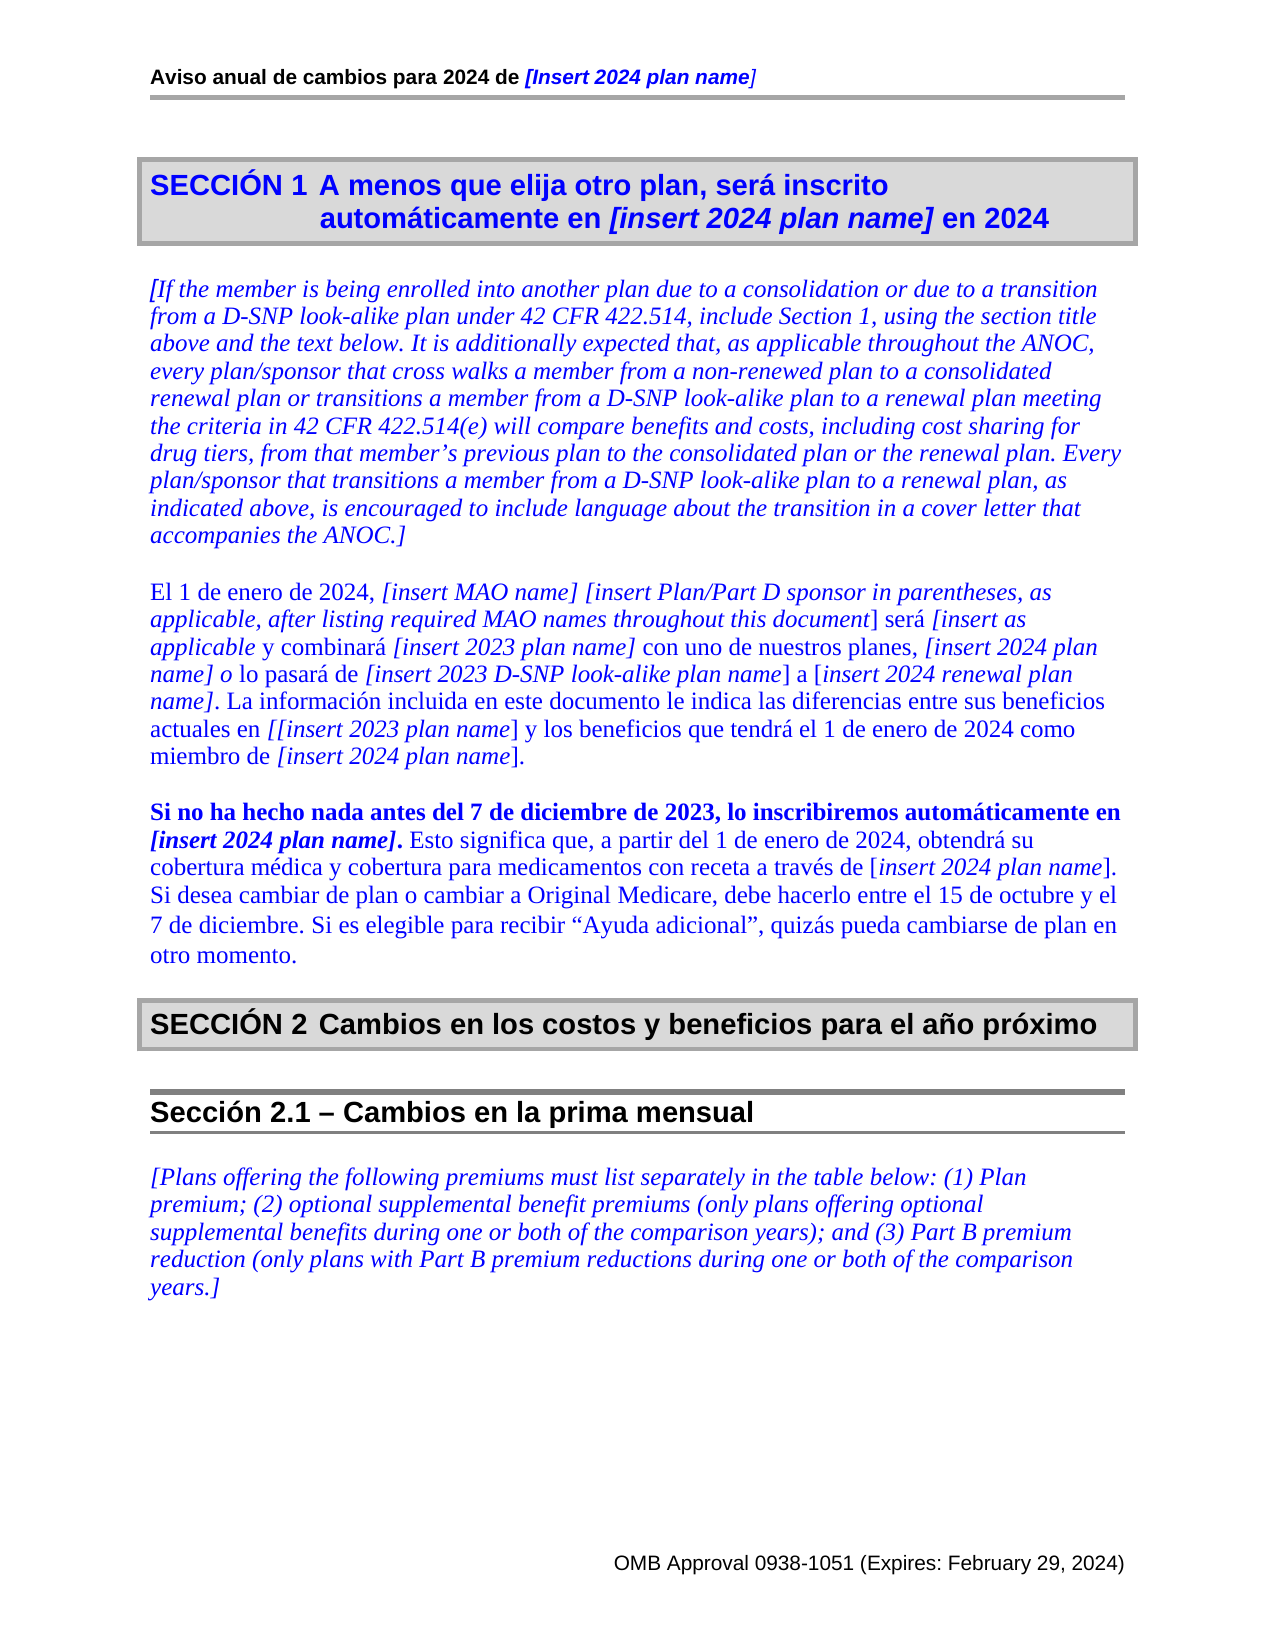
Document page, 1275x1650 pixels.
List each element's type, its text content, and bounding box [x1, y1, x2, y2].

text [Plans offering the following premiums must list separately in the table below: (1) Plan premium; (2) optional supplemental benefit premiums (only plans offering optional supplemental benefits during one or both of the comparison years); and (3) Part B premium reduction (only plans with Part B premium reductions during one or both of the comparison years.] [150, 1163, 1125, 1300]
text El 1 de enero de 2024, [insert MAO name] [insert Plan/Part D sponsor in parentheses, as applicable, after listing required MAO names throughout this document] será [insert as applicable y combinará [insert 2023 plan name] con uno de nuestros planes, [insert 2024 plan name] o lo pasará de [insert 2023 D-SNP look-alike plan name] a [insert 2024 renewal plan name]. La información incluida en este documento le indica las diferencias entre sus beneficios actuales en [[insert 2023 plan name] y los beneficios que tendrá el 1 de enero de 2024 como miembro de [insert 2024 plan name]. [150, 578, 1125, 770]
subtitle SECCIÓN 2 Cambios en los costos y beneficios para el año próximo [142, 1003, 1133, 1047]
text [If the member is being enrolled into another plan due to a consolidation or due to a transition from a D-SNP look-alike plan under 42 CFR 422.514, include Section 1, using the section title above and the text below. It is additionally expected that, as applicable throughout the ANOC, every plan/sponsor that cross walks a member from a non-renewed plan to a consolidated renewal plan or transitions a member from a D-SNP look-alike plan to a renewal plan meeting the criteria in 42 CFR 422.514(e) will compare benefits and costs, including cost sharing for drug tiers, from that member’s previous plan to the consolidated plan or the renewal plan. Every plan/sponsor that transitions a member from a D-SNP look-alike plan to a renewal plan, as indicated above, is encouraged to include language about the transition in a cover letter that accompanies the ANOC.] [150, 275, 1125, 549]
subtitle Sección 2.1 – Cambios en la prima mensual [150, 1095, 1125, 1131]
text Si no ha hecho nada antes del 7 de diciembre de 2023, lo inscribiremos automáticamente en [insert 2024 plan name]. Esto significa que, a partir del 1 de enero de 2024, obtendrá su cobertura médica y cobertura para medicamentos con receta a través de [insert 2024 plan name]. Si desea cambiar de plan o cambiar a Original Medicare, debe hacerlo entre el 15 de octubre y el 7 de diciembre. Si es elegible para recibir “Ayuda adicional”, quizás pueda cambiarse de plan en otro momento. [150, 799, 1125, 969]
subtitle SECCIÓN 1 A menos que elija otro plan, será inscrito automáticamente en [insert 2024 plan name] en 2024 [142, 162, 1133, 241]
